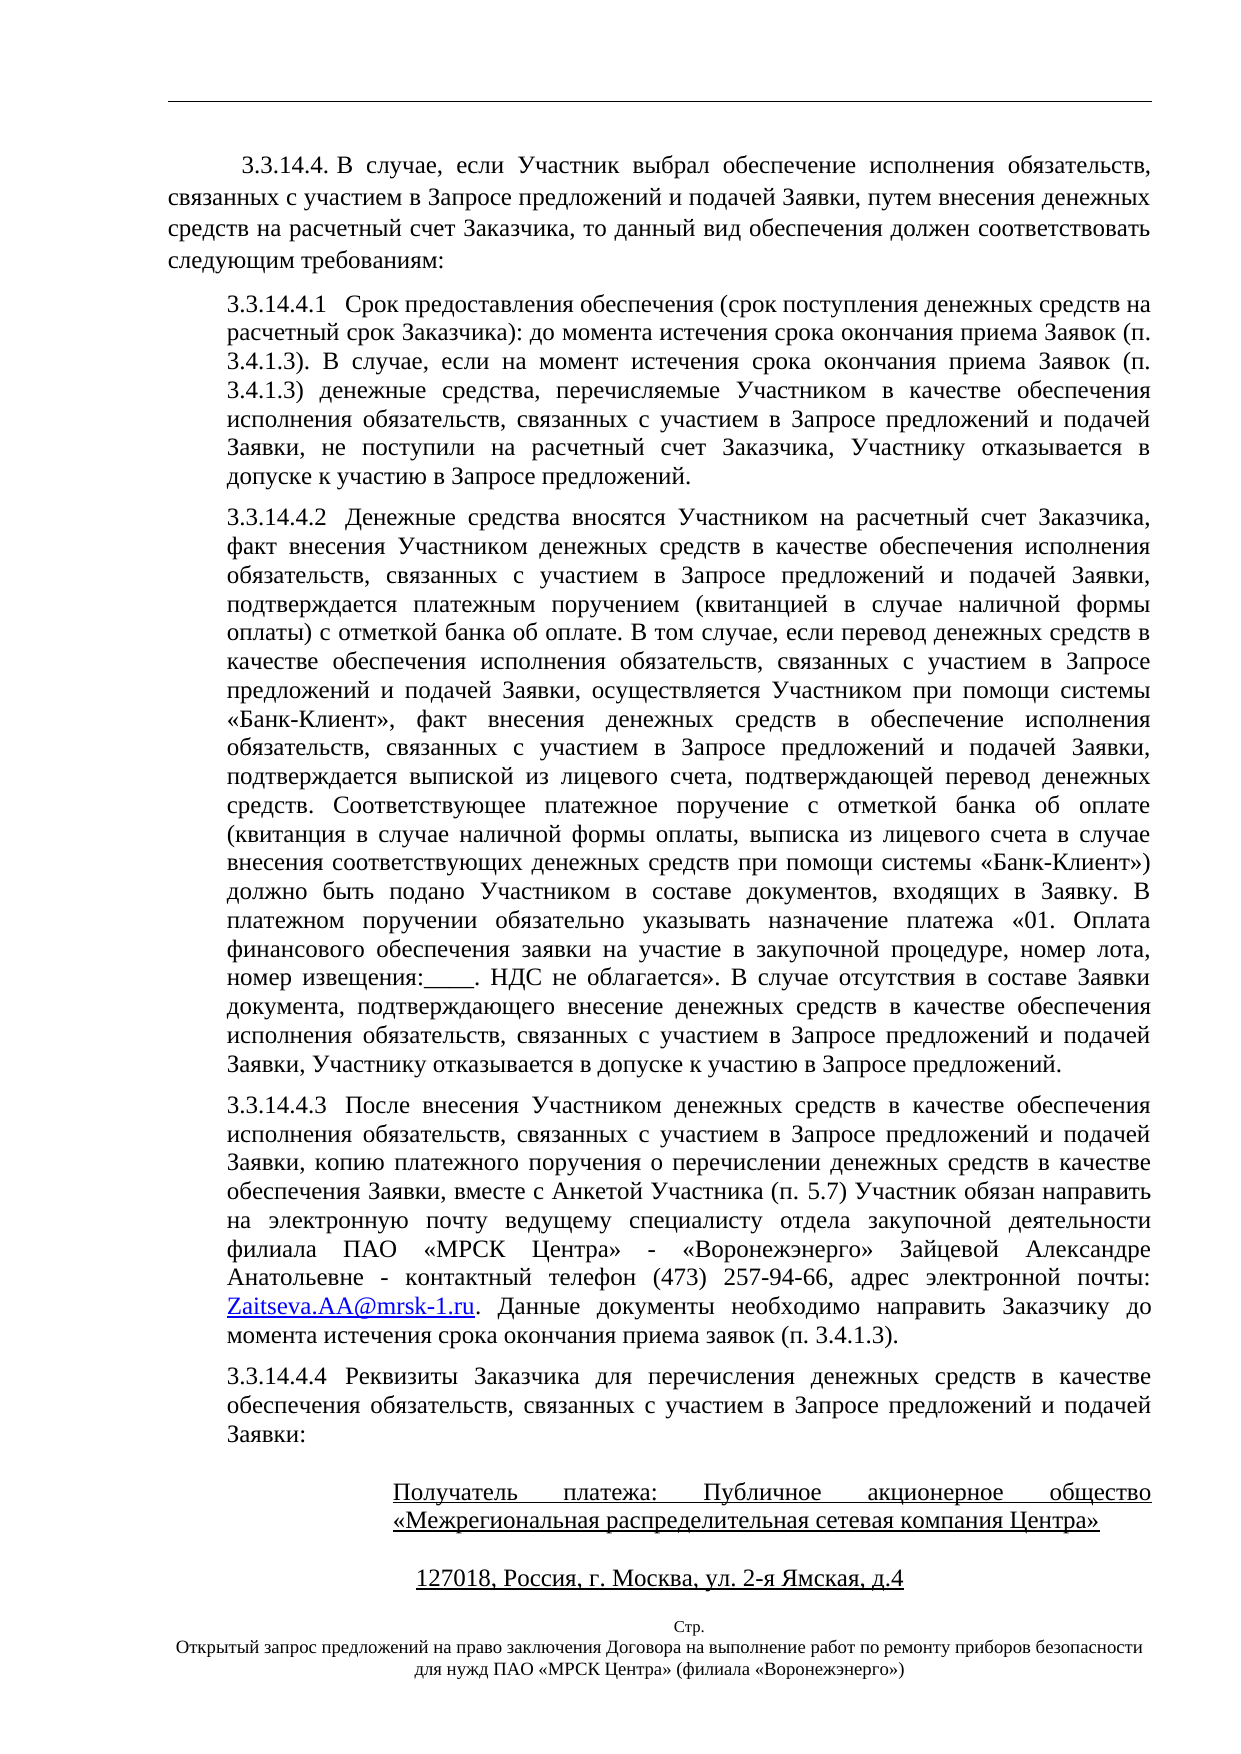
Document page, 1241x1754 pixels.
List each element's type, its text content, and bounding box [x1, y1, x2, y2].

list После внесения Участником денежных средств в качестве обеспечения исполнения обязательств, связанных с участием в Запросе предложений и подачей Заявки, копию платежного поручения о перечислении денежных средств в качестве обеспечения Заявки, вместе с Анкетой Участника (п. 5.7) Участник обязан направить на электронную почту ведущему специалисту отдела закупочной деятельности филиала ПАО «МРСК Центра» - «Воронежэнерго» Зайцевой Александре Анатольевне - контактный телефон (473) 257-94-66, адрес электронной почты: Zaitseva.AA@mrsk-1.ru. Данные документы необходимо направить Заказчику до момента истечения срока окончания приема заявок (п. 3.4.1.3). [227, 1090, 1152, 1349]
list Получатель платежа: Публичное акционерное общество «Межрегиональная распределительная сетевая компания Центра» [393, 1477, 1152, 1502]
list 127018, Россия, г. Москва, ул. 2-я Ямская, д.4 [168, 1563, 1152, 1592]
list Получатель платежа: Публичное акционерное общество «Межрегиональная распределительная сетевая компания Центра» [393, 1503, 1152, 1534]
list В случае, если Участник выбрал обеспечение исполнения обязательств, связанных с участием в Запросе предложений и подачей Заявки, путем внесения денежных средств на расчетный счет Заказчика, то данный вид обеспечения должен соответствовать следующим требованиям: [168, 150, 1152, 273]
list Денежные средства вносятся Участником на расчетный счет Заказчика, факт внесения Участником денежных средств в качестве обеспечения исполнения обязательств, связанных с участием в Запросе предложений и подачей Заявки, подтверждается платежным поручением (квитанцией в случае наличной формы оплаты) с отметкой банка об оплате. В том случае, если перевод денежных средств в качестве обеспечения исполнения обязательств, связанных с участием в Запросе предложений и подачей Заявки, осуществляется Участником при помощи системы «Банк-Клиент», факт внесения денежных средств в обеспечение исполнения обязательств, связанных с участием в Запросе предложений и подачей Заявки, подтверждается выпиской из лицевого счета, подтверждающей перевод денежных средств. Соответствующее платежное поручение с отметкой банка об оплате (квитанция в случае наличной формы оплаты, выписка из лицевого счета в случае внесения соответствующих денежных средств при помощи системы «Банк-Клиент») должно быть подано Участником в составе документов, входящих в Заявку. В платежном поручении обязательно указывать назначение платежа «01. Оплата финансового обеспечения заявки на участие в закупочной процедуре, номер лота, номер извещения:____. НДС не облагается». В случае отсутствия в составе Заявки документа, подтверждающего внесение денежных средств в качестве обеспечения исполнения обязательств, связанных с участием в Запросе предложений и подачей Заявки, Участнику отказывается в допуске к участию в Запросе предложений. [227, 502, 1152, 1077]
list Срок предоставления обеспечения (срок поступления денежных средств на расчетный срок Заказчика): до момента истечения срока окончания приема Заявок (п. 3.4.1.3). В случае, если на момент истечения срока окончания приема Заявок (п. 3.4.1.3) денежные средства, перечисляемые Участником в качестве обеспечения исполнения обязательств, связанных с участием в Запросе предложений и подачей Заявки, не поступили на расчетный счет Заказчика, Участнику отказывается в допуске к участию в Запросе предложений. [227, 289, 1152, 490]
list Реквизиты Заказчика для перечисления денежных средств в качестве обеспечения обязательств, связанных с участием в Запросе предложений и подачей Заявки: [227, 1361, 1152, 1447]
